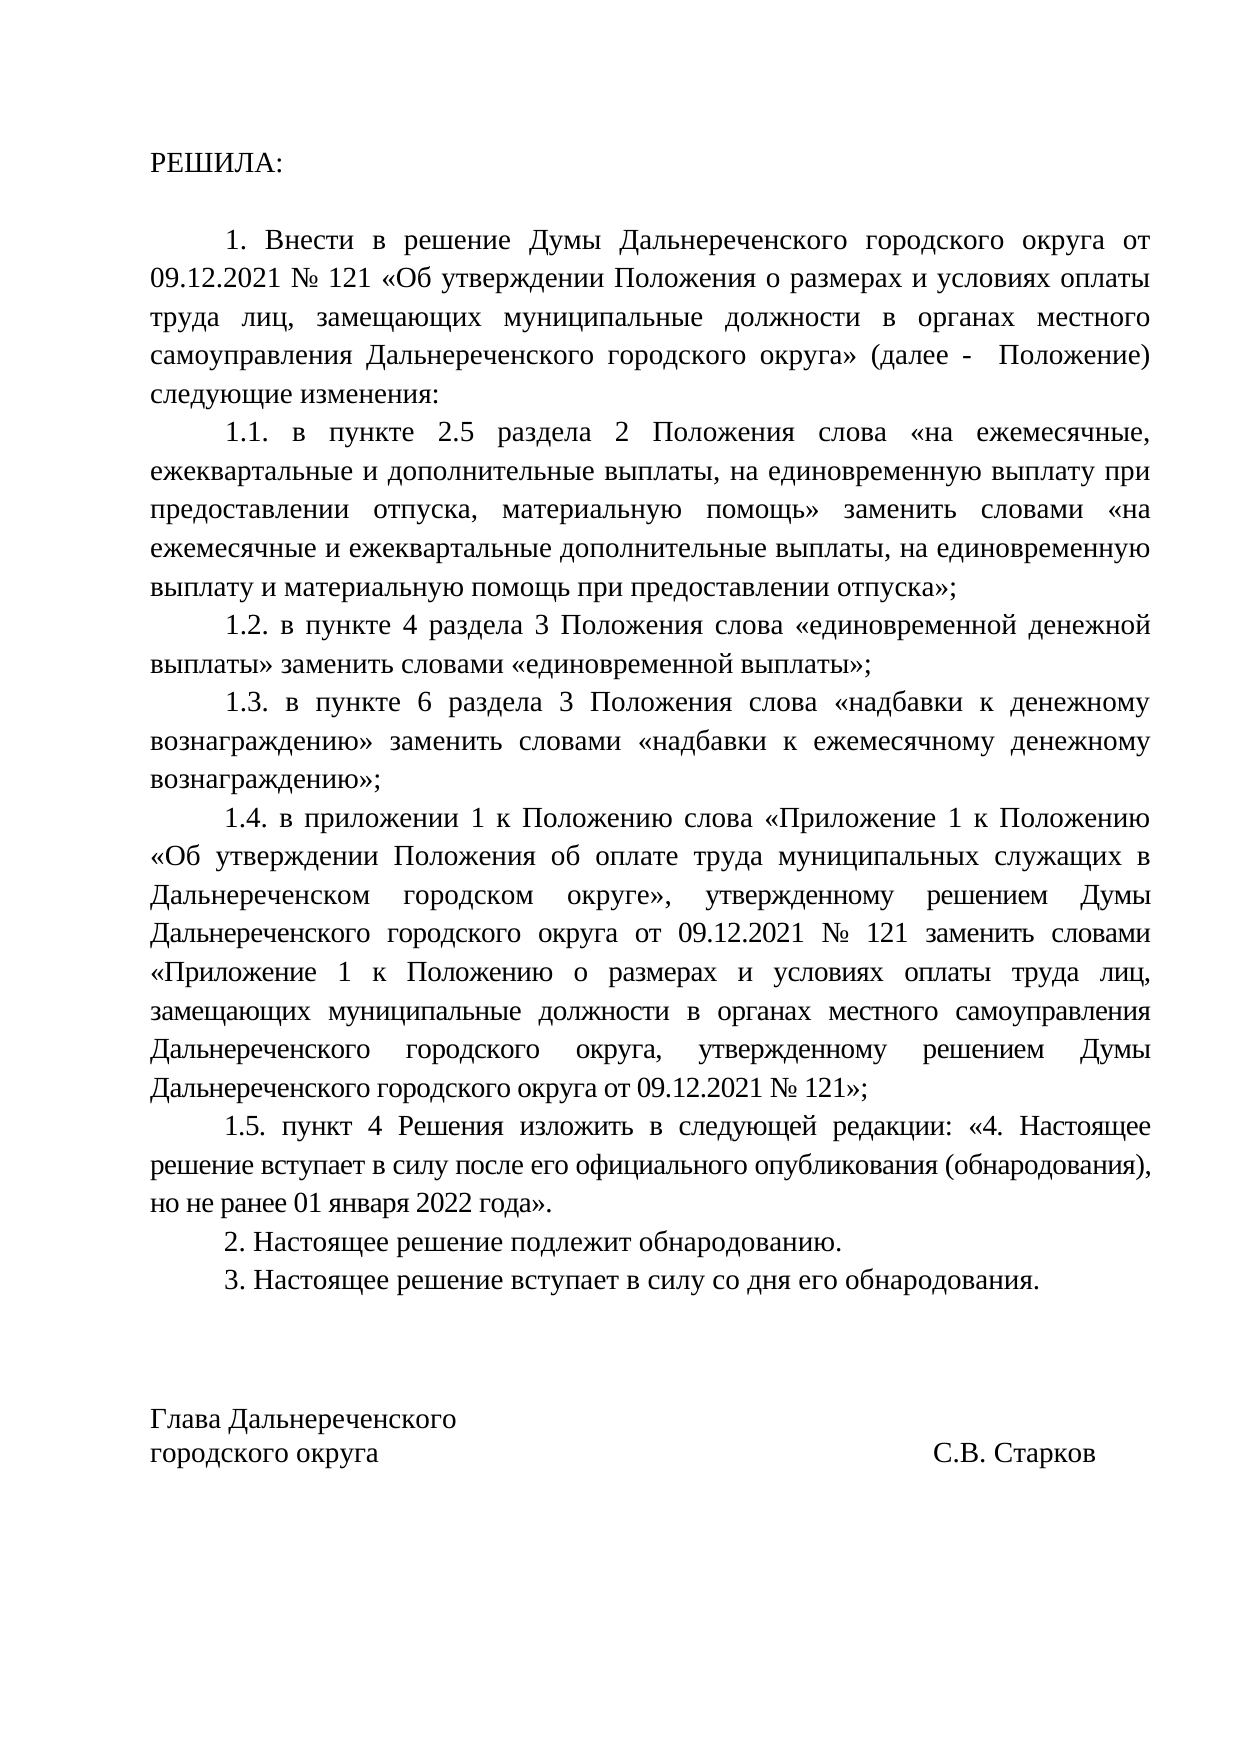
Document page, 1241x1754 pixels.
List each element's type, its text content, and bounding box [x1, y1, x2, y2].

text 1.2. в пункте 4 раздела 3 Положения слова «единовременной денежной выплаты» заменить словами «единовременной выплаты»; [150, 607, 1152, 679]
text Глава Дальнереченского [150, 1402, 1152, 1435]
text 3. Настоящее решение вступает в силу со дня его обнародования. [150, 1262, 1152, 1296]
text городского округа С.В. Старков [150, 1435, 1152, 1469]
text 1. Внести в решение Думы Дальнереченского городского округа от 09.12.2021 № 121 «Об утверждении Положения о размерах и условиях оплаты труда лиц, замещающих муниципальные должности в органах местного самоуправления Дальнереченского городского округа» (далее - Положение) следующие изменения: [150, 222, 1152, 409]
text 1.1. в пункте 2.5 раздела 2 Положения слова «на ежемесячные, ежеквартальные и дополнительные выплаты, на единовременную выплату при предоставлении отпуска, материальную помощь» заменить словами «на ежемесячные и ежеквартальные дополнительные выплаты, на единовременную выплату и материальную помощь при предоставлении отпуска»; [150, 414, 1152, 602]
text 2. Настоящее решение подлежит обнародованию. [150, 1224, 1152, 1257]
text 1.5. пункт 4 Решения изложить в следующей редакции: «4. Настоящее решение вступает в силу после его официального опубликования (обнародования), но не ранее 01 января 2022 года». [150, 1108, 1152, 1219]
text РЕШИЛА: [150, 145, 1152, 178]
text 1.4. в приложении 1 к Положению слова «Приложение 1 к Положению «Об утверждении Положения об оплате труда муниципальных служащих в Дальнереченском городском округе», утвержденному решением Думы Дальнереченского городского округа от 09.12.2021 № 121 заменить словами «Приложение 1 к Положению о размерах и условиях оплаты труда лиц, замещающих муниципальные должности в органах местного самоуправления Дальнереченского городского округа, утвержденному решением Думы Дальнереченского городского округа от 09.12.2021 № 121»; [150, 800, 1152, 1103]
text 1.3. в пункте 6 раздела 3 Положения слова «надбавки к денежному вознаграждению» заменить словами «надбавки к ежемесячному денежному вознаграждению»; [150, 684, 1152, 795]
